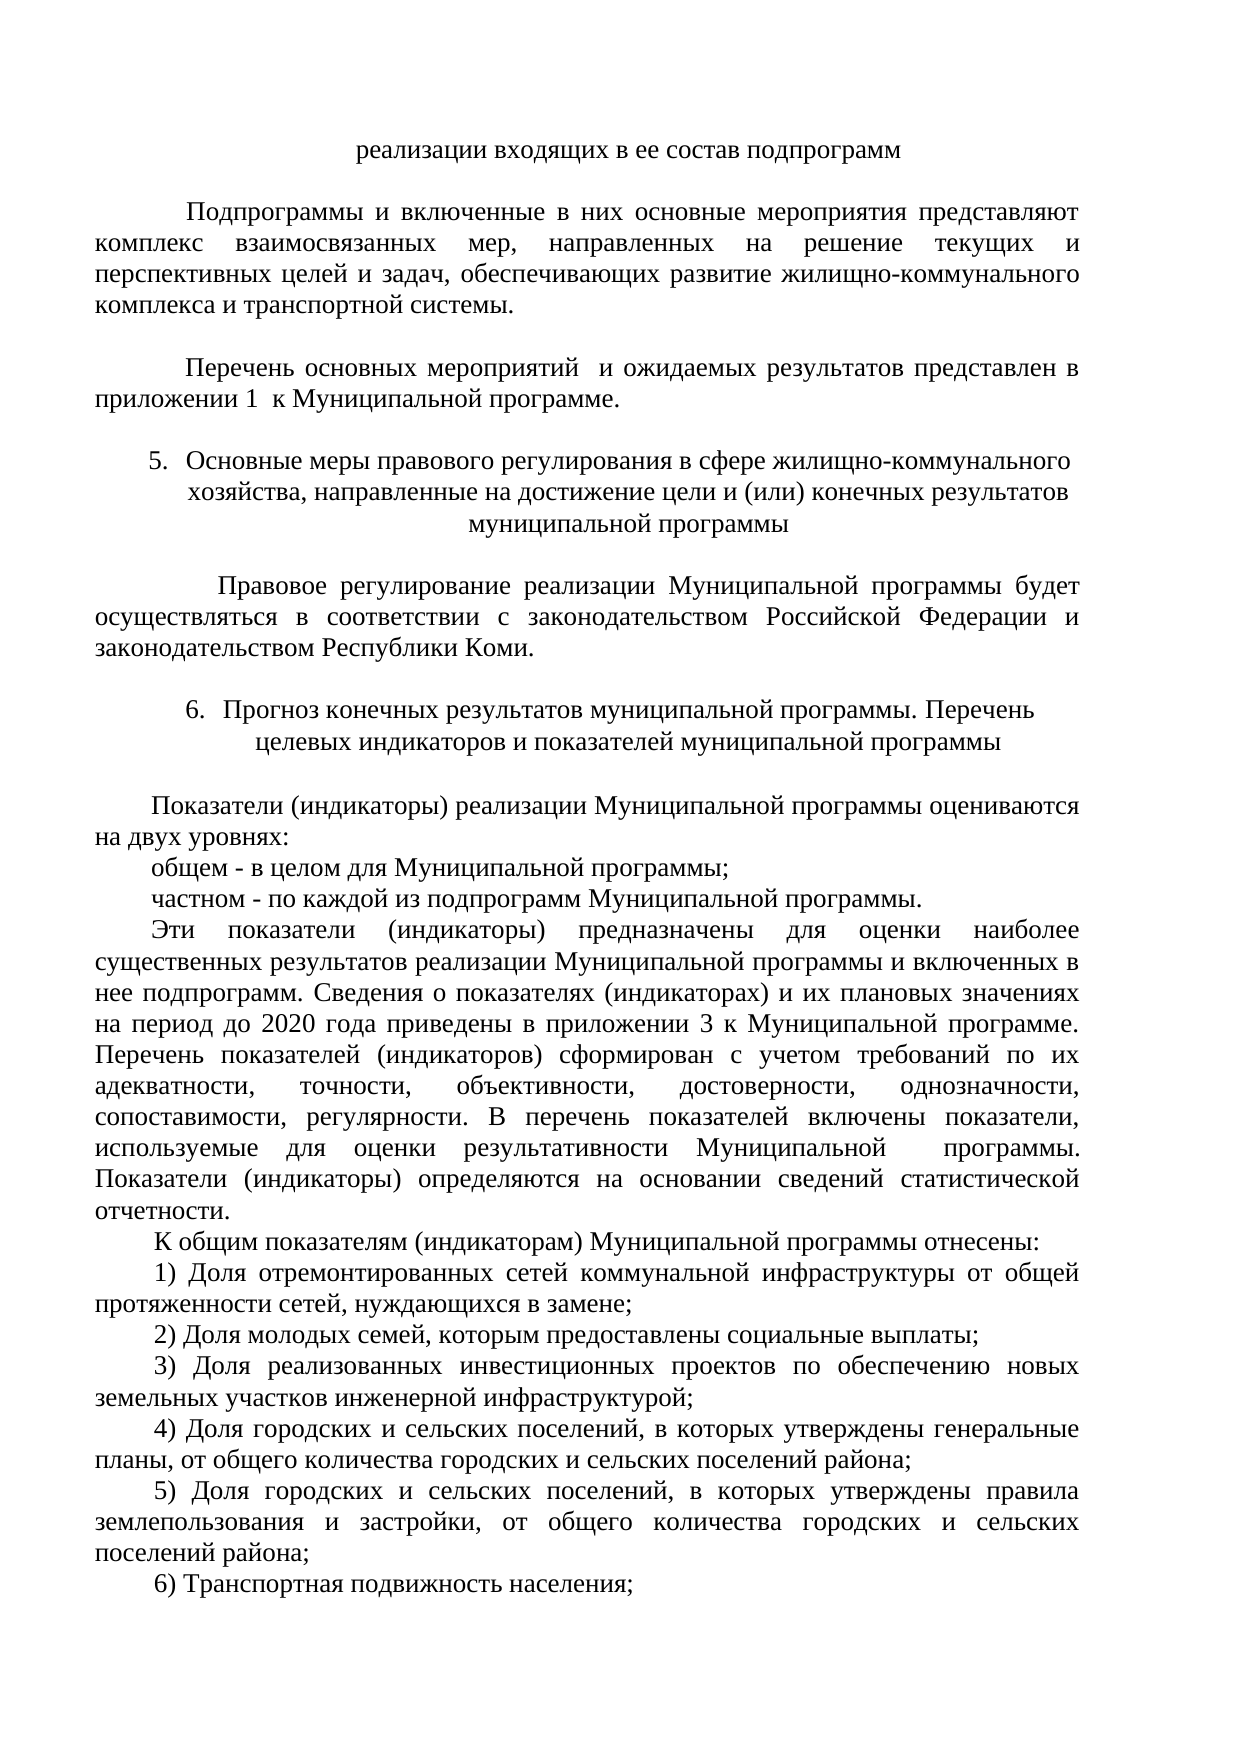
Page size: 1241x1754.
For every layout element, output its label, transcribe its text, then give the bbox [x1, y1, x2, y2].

text К общим показателям (индикаторам) Муниципальной программы отнесены: [94, 1225, 1081, 1256]
text Правовое регулирование реализации Муниципальной программы будет осуществляться в соответствии с законодательством Российской Федерации и законодательством Республики Коми. [94, 569, 1081, 662]
text 4) Доля городских и сельских поселений, в которых утверждены генеральные планы, от общего количества городских и сельских поселений района; [94, 1412, 1081, 1474]
text Эти показатели (индикаторы) предназначены для оценки наиболее существенных результатов реализации Муниципальной программы и включенных в нее подпрограмм. Сведения о показателях (индикаторах) и их плановых значениях на период до 2020 года приведены в приложении 3 к Муниципальной программе. Перечень показателей (индикаторов) сформирован с учетом требований по их адекватности, точности, объективности, достоверности, однозначности, сопоставимости, регулярности. В перечень показателей включены показатели, используемые для оценки результативности Муниципальной программы. Показатели (индикаторы) определяются на основании сведений статистической отчетности. [94, 913, 1081, 1225]
text Подпрограммы и включенные в них основные мероприятия представляют комплекс взаимосвязанных мер, направленных на решение текущих и перспективных целей и задач, обеспечивающих развитие жилищно-коммунального комплекса и транспортной системы. [94, 195, 1081, 320]
text общем - в целом для Муниципальной программы; [94, 851, 1081, 882]
text Перечень основных мероприятий и ожидаемых результатов представлен в приложении 1 к Муниципальной программе. [94, 351, 1081, 413]
list Прогноз конечных результатов муниципальной программы. Перечень целевых индикаторов и показателей муниципальной программы [139, 693, 1081, 756]
text 5) Доля городских и сельских поселений, в которых утверждены правила землепользования и застройки, от общего количества городских и сельских поселений района; [94, 1474, 1081, 1567]
list Перечень основных мероприятий муниципальной программы в рамках реализации входящих в ее состав подпрограмм [139, 133, 1081, 164]
text 2) Доля молодых семей, которым предоставлены социальные выплаты; [94, 1318, 1081, 1349]
text 1) Доля отремонтированных сетей коммунальной инфраструктуры от общей протяженности сетей, нуждающихся в замене; [94, 1256, 1081, 1318]
text Показатели (индикаторы) реализации Муниципальной программы оцениваются на двух уровнях: [94, 789, 1081, 851]
text 6) Транспортная подвижность населения; [94, 1567, 1081, 1599]
list Основные меры правового регулирования в сфере жилищно-коммунального хозяйства, направленные на достижение цели и (или) конечных результатов муниципальной программы [139, 444, 1081, 538]
text частном - по каждой из подпрограмм Муниципальной программы. [94, 882, 1081, 913]
text 3) Доля реализованных инвестиционных проектов по обеспечению новых земельных участков инженерной инфраструктурой; [94, 1349, 1081, 1412]
